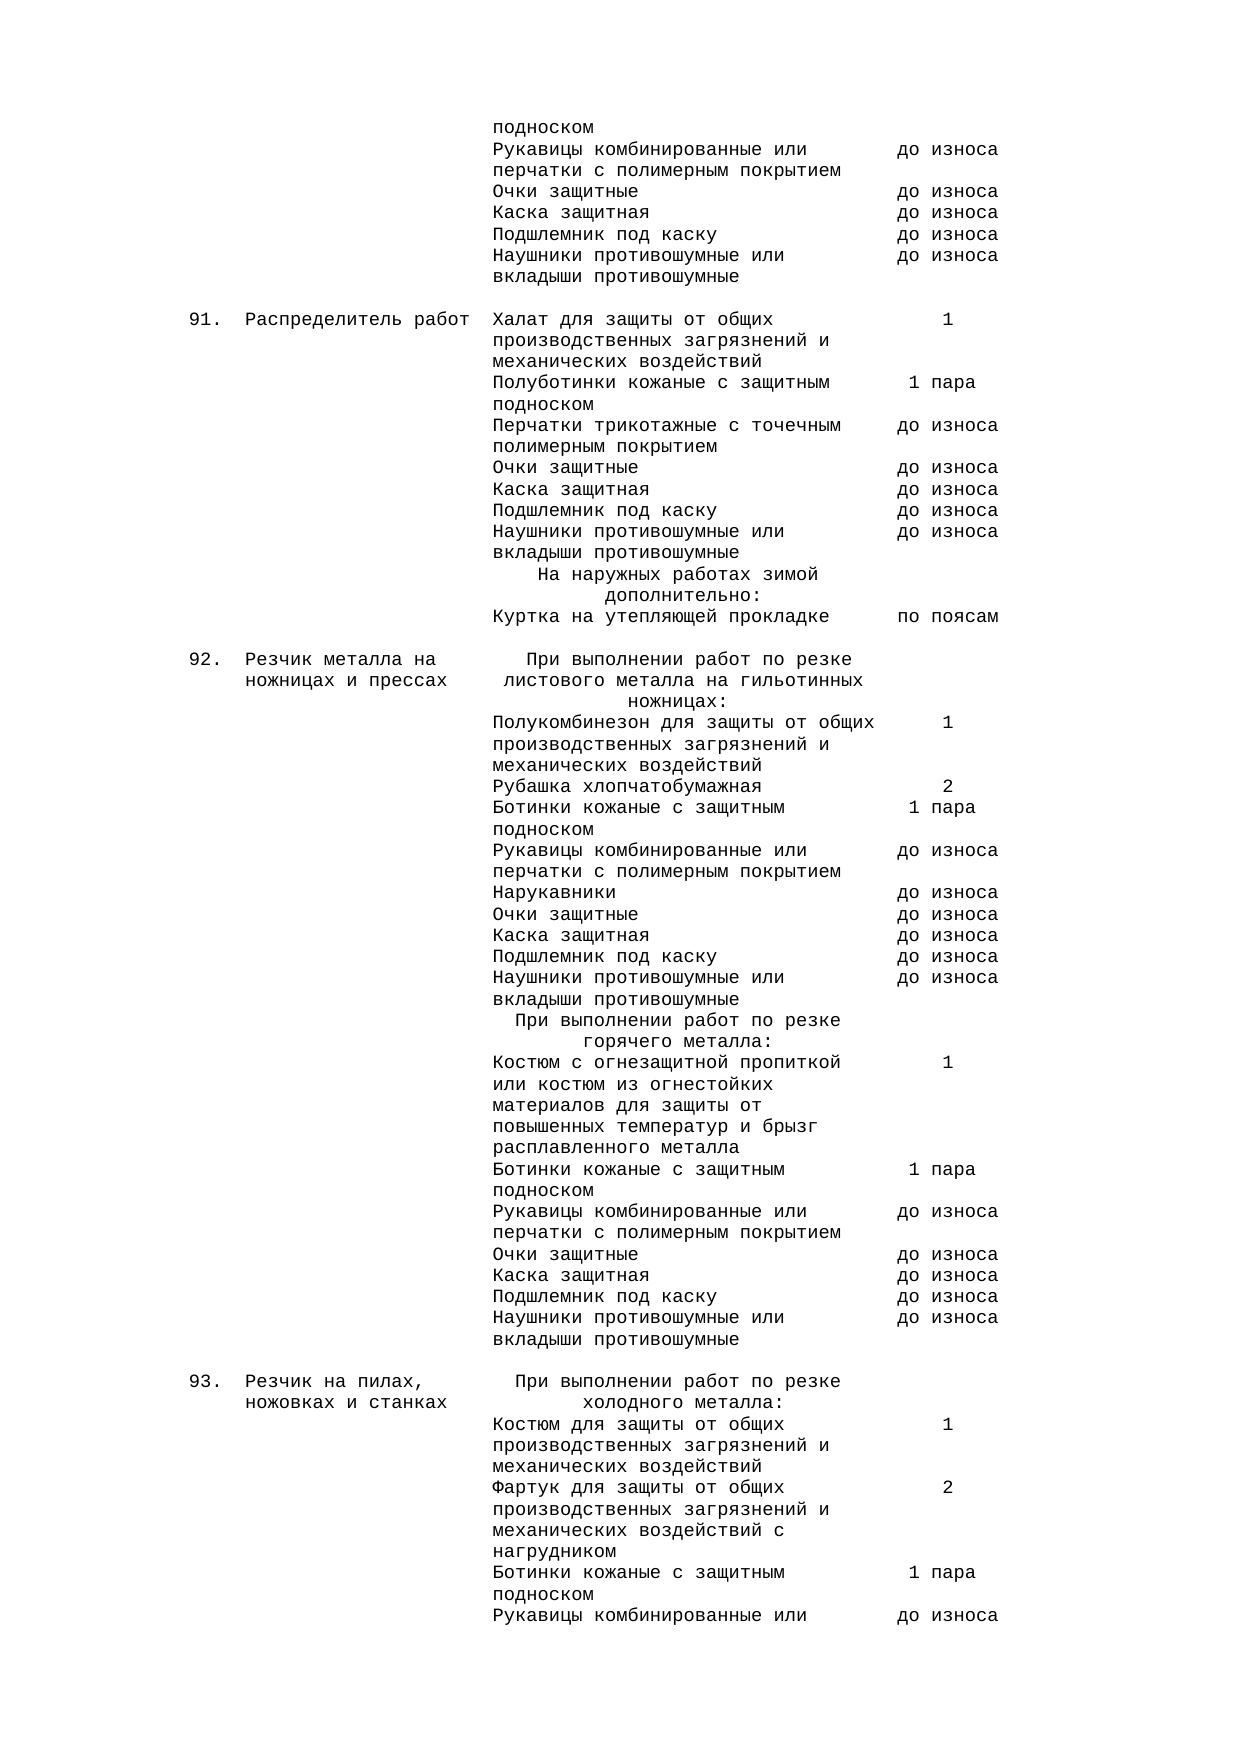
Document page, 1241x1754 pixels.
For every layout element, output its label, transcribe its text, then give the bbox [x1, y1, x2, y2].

text производственных загрязнений и [177, 331, 1152, 352]
text Нарукавники до износа [177, 883, 1152, 904]
text Ботинки кожаные с защитным 1 пара [177, 798, 1152, 819]
text подноском [177, 1181, 1152, 1202]
text Подшлемник под каску до износа [177, 1287, 1152, 1308]
text 92. Резчик металла на При выполнении работ по резке [177, 649, 1152, 671]
text производственных загрязнений и [177, 734, 1152, 756]
text Каска защитная до износа [177, 203, 1152, 224]
text Очки защитные до износа [177, 1244, 1152, 1266]
text Наушники противошумные или до износа [177, 246, 1152, 267]
text дополнительно: [177, 586, 1152, 607]
text Подшлемник под каску до износа [177, 947, 1152, 968]
text полимерным покрытием [177, 437, 1152, 458]
text вкладыши противошумные [177, 989, 1152, 1011]
text Подшлемник под каску до износа [177, 501, 1152, 522]
text Каска защитная до износа [177, 926, 1152, 947]
text вкладыши противошумные [177, 543, 1152, 564]
text ножницах и прессах листового металла на гильотинных [177, 671, 1152, 692]
text механических воздействий [177, 756, 1152, 777]
text вкладыши противошумные [177, 1329, 1152, 1351]
text расплавленного металла [177, 1138, 1152, 1159]
text Очки защитные до износа [177, 904, 1152, 926]
text Ботинки кожаные с защитным 1 пара [177, 1159, 1152, 1181]
text механических воздействий [177, 1457, 1152, 1478]
text Костюм для защиты от общих 1 [177, 1414, 1152, 1436]
text подноском [177, 118, 1152, 139]
text Перчатки трикотажные с точечным до износа [177, 416, 1152, 437]
text Каска защитная до износа [177, 1266, 1152, 1287]
text Рукавицы комбинированные или до износа [177, 1202, 1152, 1223]
text ножницах: [177, 692, 1152, 713]
text перчатки с полимерным покрытием [177, 161, 1152, 182]
text Рукавицы комбинированные или до износа [177, 1606, 1152, 1627]
text вкладыши противошумные [177, 267, 1152, 288]
text Ботинки кожаные с защитным 1 пара [177, 1563, 1152, 1584]
text материалов для защиты от [177, 1096, 1152, 1117]
text Очки защитные до износа [177, 458, 1152, 479]
text перчатки с полимерным покрытием [177, 862, 1152, 883]
text ножовках и станках холодного металла: [177, 1393, 1152, 1414]
text горячего металла: [177, 1032, 1152, 1053]
text Очки защитные до износа [177, 182, 1152, 203]
text Подшлемник под каску до износа [177, 224, 1152, 246]
text повышенных температур и брызг [177, 1117, 1152, 1138]
text Костюм с огнезащитной пропиткой 1 [177, 1053, 1152, 1074]
text Рубашка хлопчатобумажная 2 [177, 777, 1152, 798]
text Рукавицы комбинированные или до износа [177, 841, 1152, 862]
text подноском [177, 394, 1152, 416]
text При выполнении работ по резке [177, 1011, 1152, 1032]
text Наушники противошумные или до износа [177, 968, 1152, 989]
text перчатки с полимерным покрытием [177, 1223, 1152, 1244]
text подноском [177, 819, 1152, 841]
text Каска защитная до износа [177, 479, 1152, 501]
text Наушники противошумные или до износа [177, 522, 1152, 543]
text нагрудником [177, 1542, 1152, 1563]
text Наушники противошумные или до износа [177, 1308, 1152, 1329]
text На наружных работах зимой [177, 564, 1152, 586]
text механических воздействий [177, 352, 1152, 373]
text производственных загрязнений и [177, 1436, 1152, 1457]
text Полукомбинезон для защиты от общих 1 [177, 713, 1152, 734]
text 91. Распределитель работ Халат для защиты от общих 1 [177, 309, 1152, 331]
text Фартук для защиты от общих 2 [177, 1478, 1152, 1499]
text производственных загрязнений и [177, 1499, 1152, 1521]
text Полуботинки кожаные с защитным 1 пара [177, 373, 1152, 394]
text Рукавицы комбинированные или до износа [177, 139, 1152, 161]
text механических воздействий с [177, 1521, 1152, 1542]
text или костюм из огнестойких [177, 1074, 1152, 1096]
text Куртка на утепляющей прокладке по поясам [177, 607, 1152, 628]
text 93. Резчик на пилах, При выполнении работ по резке [177, 1372, 1152, 1393]
text подноском [177, 1584, 1152, 1606]
